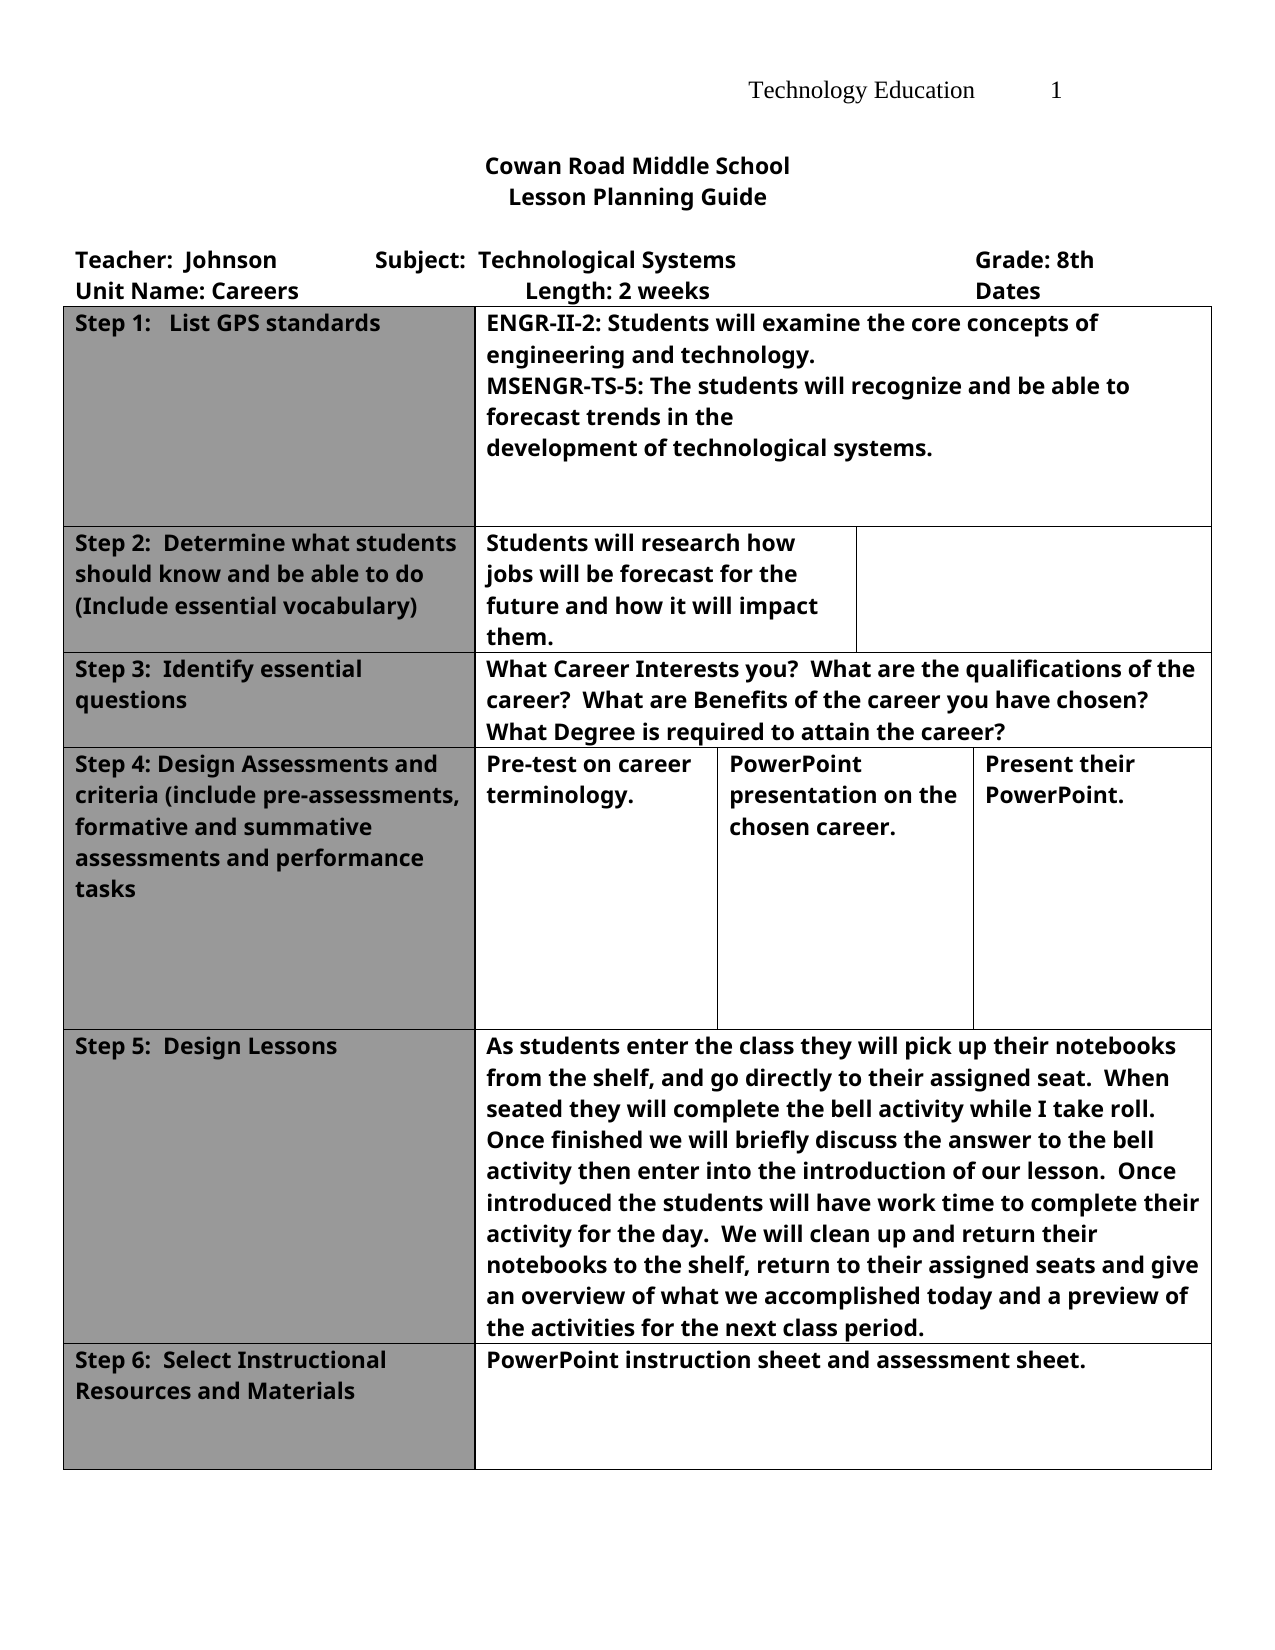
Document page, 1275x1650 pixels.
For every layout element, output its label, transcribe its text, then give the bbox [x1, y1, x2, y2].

table_cell Pre-test on career terminology. [476, 748, 717, 1029]
table_header Step 1: List GPS standards [64, 307, 474, 526]
text Unit Name: Careers Length: 2 weeks Dates [75, 275, 1200, 306]
text Cowan Road Middle School [75, 150, 1200, 181]
table_cell PowerPoint presentation on the chosen career. [718, 748, 973, 1029]
text Lesson Planning Guide [75, 181, 1200, 212]
table_cell Students will research how jobs will be forecast for the future and how it will impact them. [476, 527, 856, 652]
table_cell As students enter the class they will pick up their notebooks from the shelf, and go directly to their assigned seat. When seated they will complete the bell activity while I take roll. Once finished we will briefly discuss the answer to the bell activity then enter into the introduction of our lesson. Once introduced the students will have work time to complete their activity for the day. We will clean up and return their notebooks to the shelf, return to their assigned seats and give an overview of what we accomplished today and a preview of the activities for the next class period. [476, 1030, 1211, 1343]
table_cell Step 4: Design Assessments and criteria (include pre-assessments, formative and summative assessments and performance tasks [64, 748, 474, 1029]
table_cell Step 5: Design Lessons [64, 1030, 474, 1343]
text Teacher: Johnson Subject: Technological Systems Grade: 8th [75, 244, 1200, 275]
table_cell Present their PowerPoint. [974, 748, 1211, 1029]
table_cell [857, 527, 1211, 652]
table_cell PowerPoint instruction sheet and assessment sheet. [476, 1344, 1211, 1469]
table_cell Step 2: Determine what students should know and be able to do (Include essential vocabulary) [64, 527, 474, 652]
table_cell Step 3: Identify essential questions [64, 653, 474, 747]
table_header ENGR-II-2: Students will examine the core concepts of engineering and technology. MSENGR-TS-5: The students will recognize and be able to forecast trends in the development of technological systems. [476, 307, 1211, 526]
table_cell What Career Interests you? What are the qualifications of the career? What are Benefits of the career you have chosen? What Degree is required to attain the career? [476, 653, 1211, 747]
table_cell Step 6: Select Instructional Resources and Materials [64, 1344, 474, 1469]
